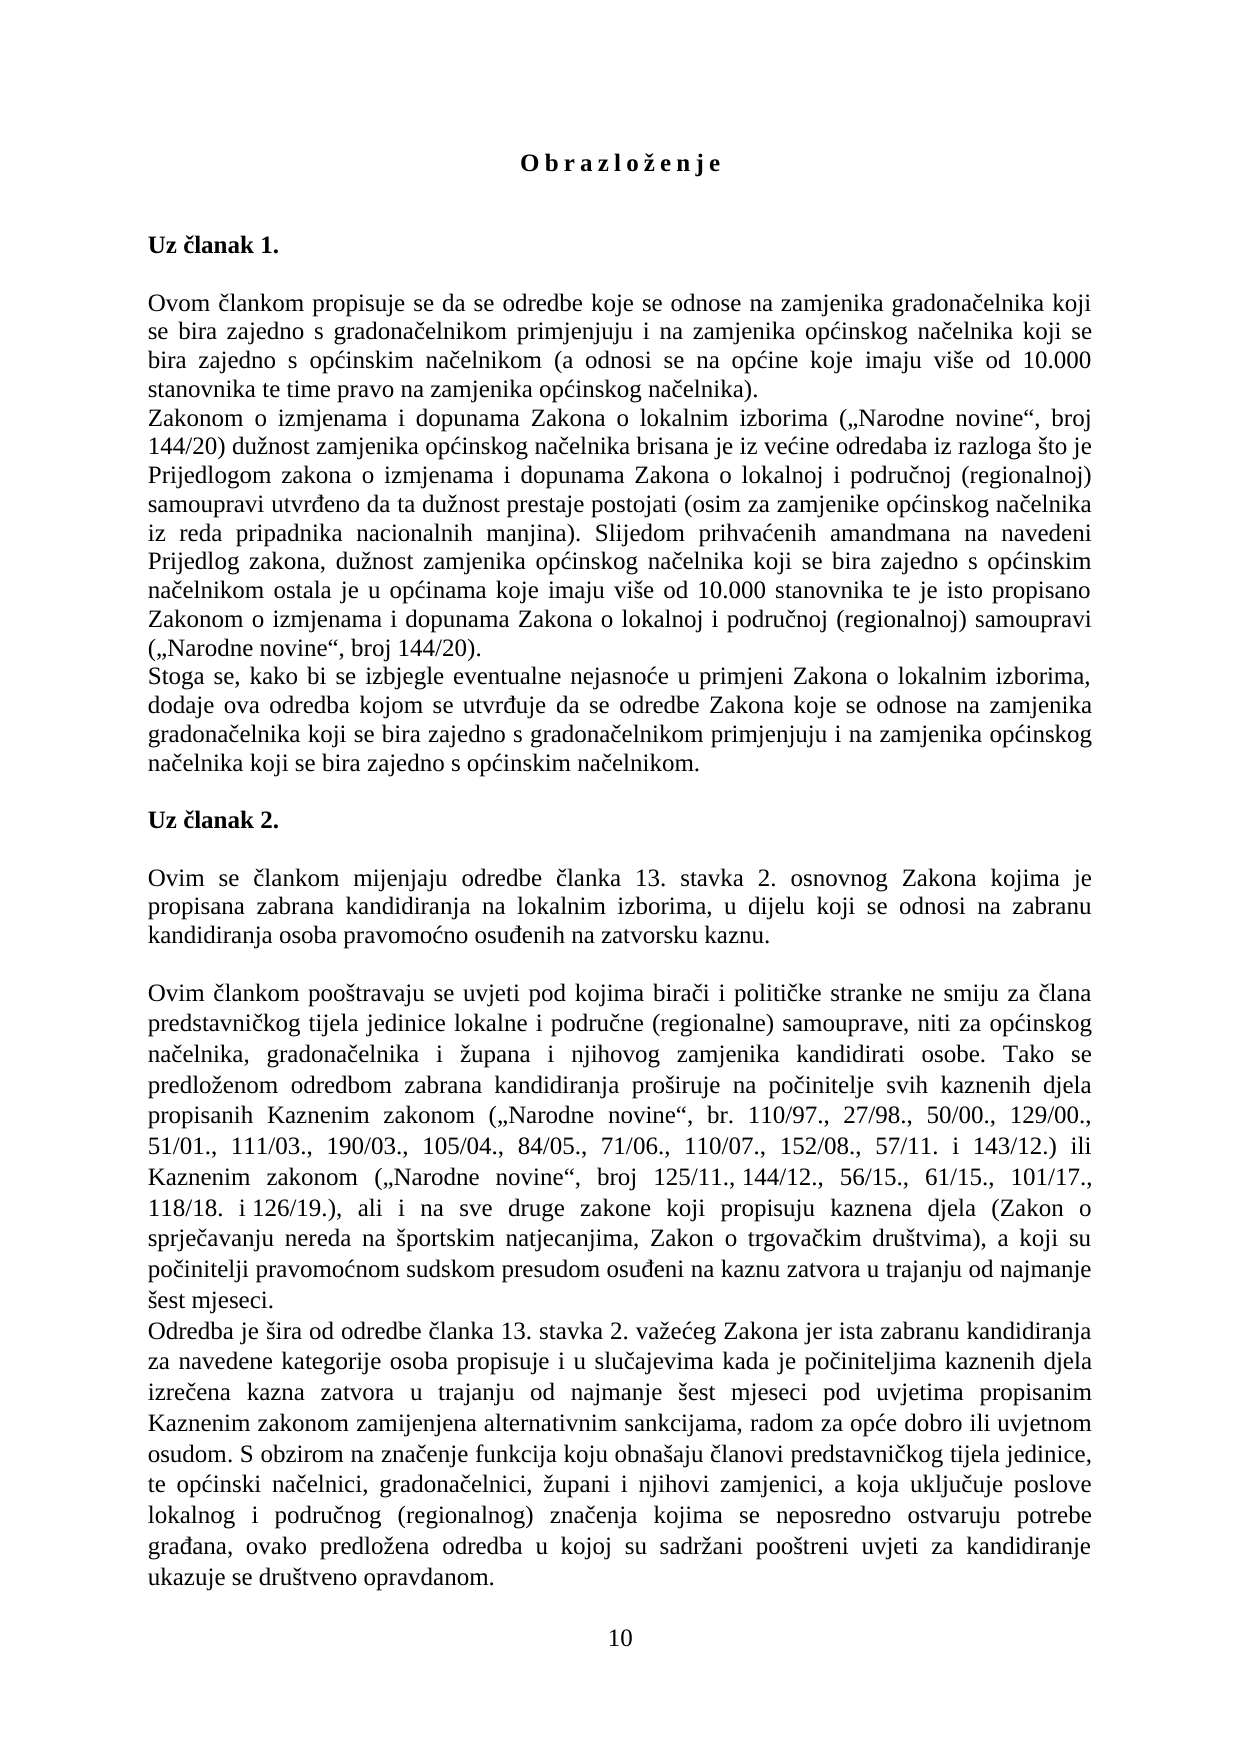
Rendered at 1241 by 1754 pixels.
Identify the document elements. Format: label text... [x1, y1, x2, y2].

text Uz članak 2. [148, 805, 1093, 834]
text Odredba je šira od odredbe članka 13. stavka 2. važećeg Zakona jer ista zabranu kandidiranja za navedene kategorije osoba propisuje i u slučajevima kada je počiniteljima kaznenih djela izrečena kazna zatvora u trajanju od najmanje šest mjeseci pod uvjetima propisanim Kaznenim zakonom zamijenjena alternativnim sankcijama, radom za opće dobro ili uvjetnom osudom. S obzirom na značenje funkcija koju obnašaju članovi predstavničkog tijela jedinice, te općinski načelnici, gradonačelnici, župani i njihovi zamjenici, a koja uključuje poslove lokalnog i područnog (regionalnog) značenja kojima se neposredno ostvaruju potrebe građana, ovako predložena odredba u kojoj su sadržani pooštreni uvjeti za kandidiranje ukazuje se društveno opravdanom. [148, 1316, 1093, 1590]
text Uz članak 1. [148, 230, 1093, 259]
text Stoga se, kako bi se izbjegle eventualne nejasnoće u primjeni Zakona o lokalnim izborima, dodaje ova odredba kojom se utvrđuje da se odredbe Zakona koje se odnose na zamjenika gradonačelnika koji se bira zajedno s gradonačelnikom primjenjuju i na zamjenika općinskog načelnika koji se bira zajedno s općinskim načelnikom. [148, 661, 1093, 776]
text Ovim člankom pooštravaju se uvjeti pod kojima birači i političke stranke ne smiju za člana predstavničkog tijela jedinice lokalne i područne (regionalne) samouprave, niti za općinskog načelnika, gradonačelnika i župana i njihovog zamjenika kandidirati osobe. Tako se predloženom odredbom zabrana kandidiranja proširuje na počinitelje svih kaznenih djela propisanih Kaznenim zakonom („Narodne novine“, br. 110/97., 27/98., 50/00., 129/00., 51/01., 111/03., 190/03., 105/04., 84/05., 71/06., 110/07., 152/08., 57/11. i 143/12.) ili Kaznenim zakonom („Narodne novine“, broj 125/11., 144/12., 56/15., 61/15., 101/17., 118/18. i 126/19.), ali i na sve druge zakone koji propisuju kaznena djela (Zakon o sprječavanju nereda na športskim natjecanjima, Zakon o trgovačkim društvima), a koji su počinitelji pravomoćnom sudskom presudom osuđeni na kaznu zatvora u trajanju od najmanje šest mjeseci. [148, 978, 1093, 1314]
list Ovom člankom propisuje se da se odredbe koje se odnose na zamjenika gradonačelnika koji se bira zajedno s gradonačelnikom primjenjuju i na zamjenika općinskog načelnika koji se bira zajedno s općinskim načelnikom (a odnosi se na općine koje imaju više od 10.000 stanovnika te time pravo na zamjenika općinskog načelnika). [148, 288, 1093, 403]
text Ovim se člankom mijenjaju odredbe članka 13. stavka 2. osnovnog Zakona kojima je propisana zabrana kandidiranja na lokalnim izborima, u dijelu koji se odnosi na zabranu kandidiranja osoba pravomoćno osuđenih na zatvorsku kaznu. [148, 863, 1093, 949]
text Obrazloženje [148, 148, 1093, 176]
text Zakonom o izmjenama i dopunama Zakona o lokalnim izborima („Narodne novine“, broj 144/20) dužnost zamjenika općinskog načelnika brisana je iz većine odredaba iz razloga što je Prijedlogom zakona o izmjenama i dopunama Zakona o lokalnoj i područnoj (regionalnoj) samoupravi utvrđeno da ta dužnost prestaje postojati (osim za zamjenike općinskog načelnika iz reda pripadnika nacionalnih manjina). Slijedom prihvaćenih amandmana na navedeni Prijedlog zakona, dužnost zamjenika općinskog načelnika koji se bira zajedno s općinskim načelnikom ostala je u općinama koje imaju više od 10.000 stanovnika te je isto propisano Zakonom o izmjenama i dopunama Zakona o lokalnoj i područnoj (regionalnoj) samoupravi („Narodne novine“, broj 144/20). [148, 403, 1093, 661]
